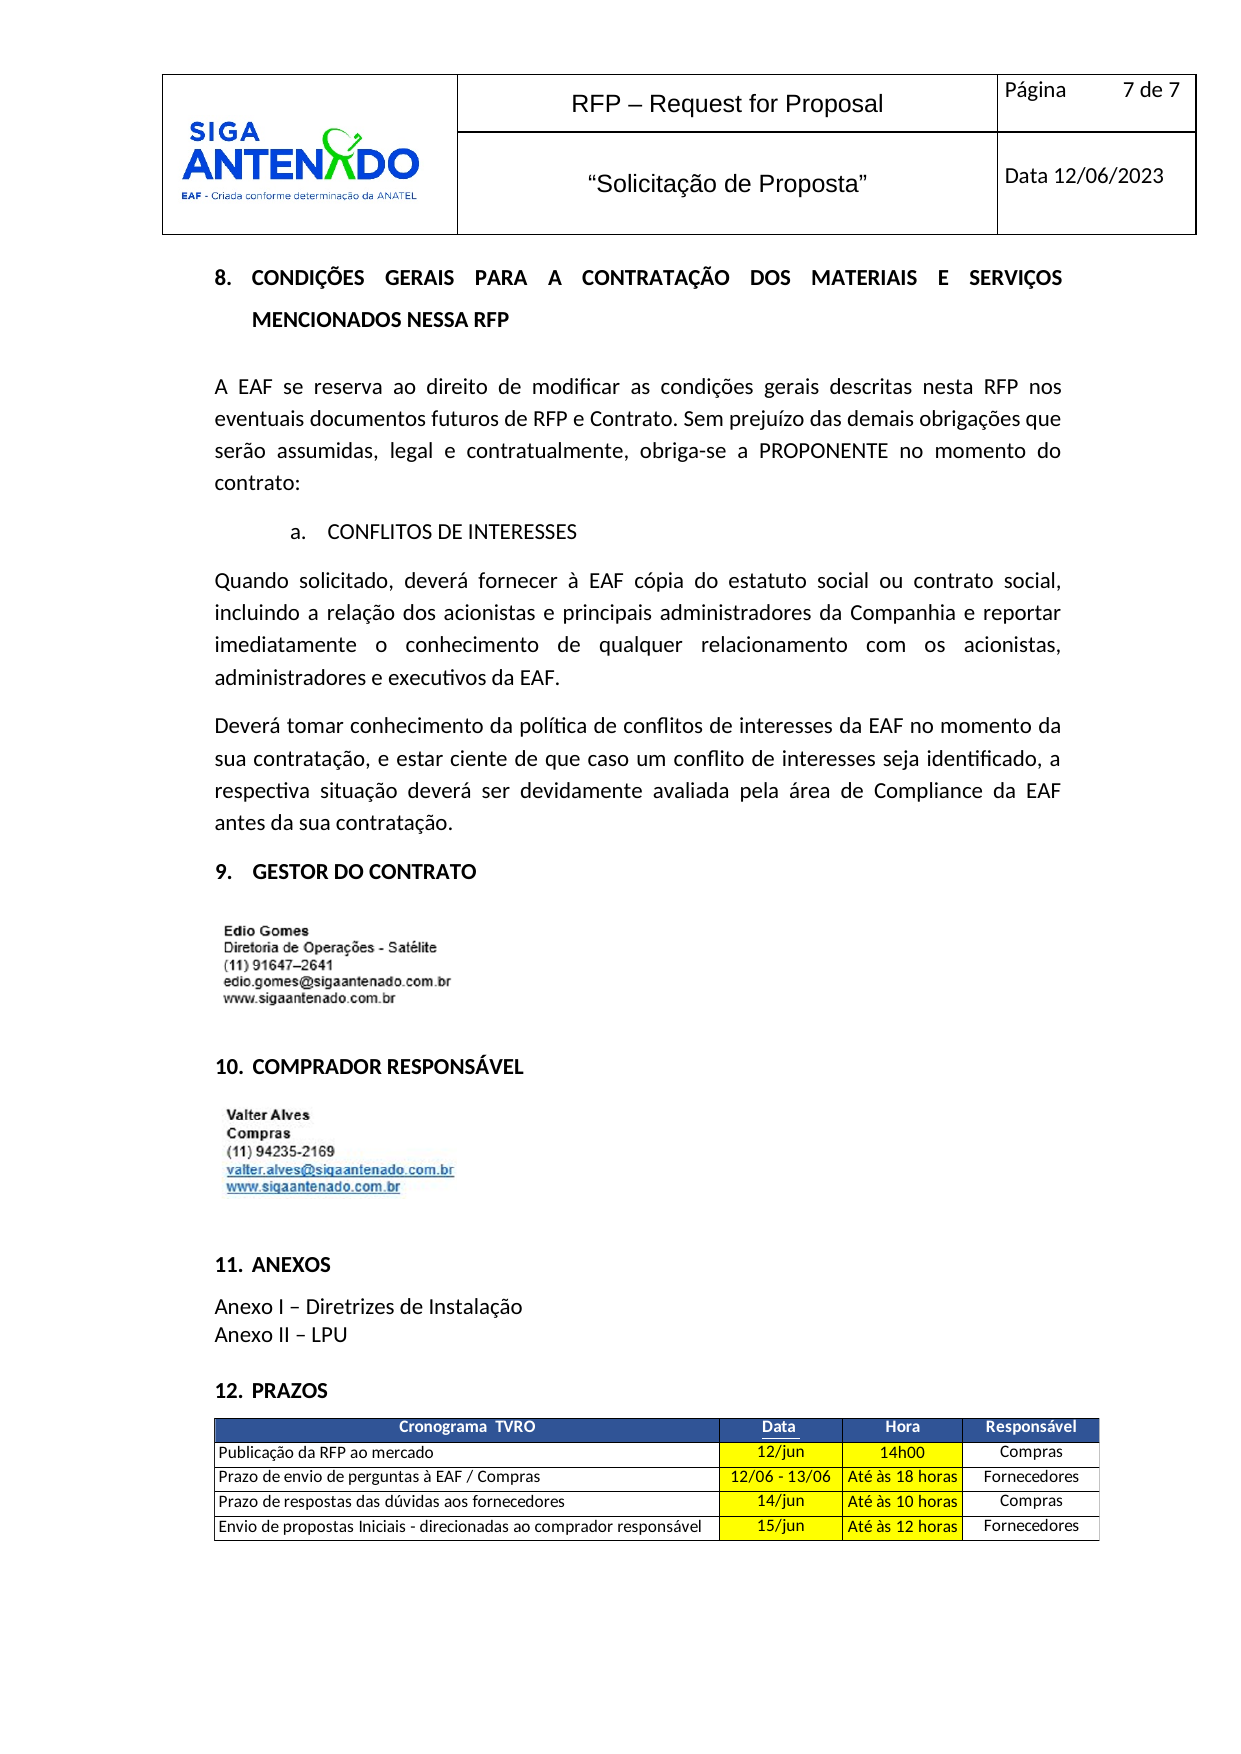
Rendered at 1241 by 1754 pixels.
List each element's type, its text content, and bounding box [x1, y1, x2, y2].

list COMPRADOR RESPONSÁVEL [215, 1052, 1063, 1080]
picture [221, 1093, 500, 1220]
list GESTOR DO CONTRATO [215, 857, 1063, 885]
picture [177, 115, 425, 206]
list CONFLITOS DE INTERESSES [290, 517, 1063, 545]
text Quando solicitado, deverá fornecer à EAF cópia do estatuto social ou contrato social, incluindo a relação dos acionistas e principais administradores da Companhia e reportar imediatamente o conhecimento de qualquer relacionamento com os acionistas, administradores e executivos da EAF. [214, 566, 1063, 691]
text Anexo I – Diretrizes de Instalação [214, 1292, 1063, 1320]
text Anexo II – LPU [214, 1320, 1063, 1348]
text A EAF se reserva ao direito de modificar as condições gerais descritas nesta RFP nos eventuais documentos futuros de RFP e Contrato. Sem prejuízo das demais obrigações que serão assumidas, legal e contratualmente, obriga-se a PROPONENTE no momento do contrato: [214, 372, 1063, 496]
text Deverá tomar conhecimento da política de conflitos de interesses da EAF no momento da sua contratação, e estar ciente de que caso um conflito de interesses seja identificado, a respectiva situação deverá ser devidamente avaliada pela área de Compliance da EAF antes da sua contratação. [214, 712, 1063, 836]
picture [214, 915, 489, 1022]
subtitle CONDIÇÕES GERAIS PARA A CONTRATAÇÃO DOS MATERIAIS E SERVIÇOS MENCIONADOS NESSA RFP [214, 263, 1063, 333]
subtitle PRAZOS [214, 1376, 1063, 1404]
subtitle ANEXOS [214, 1250, 1063, 1278]
